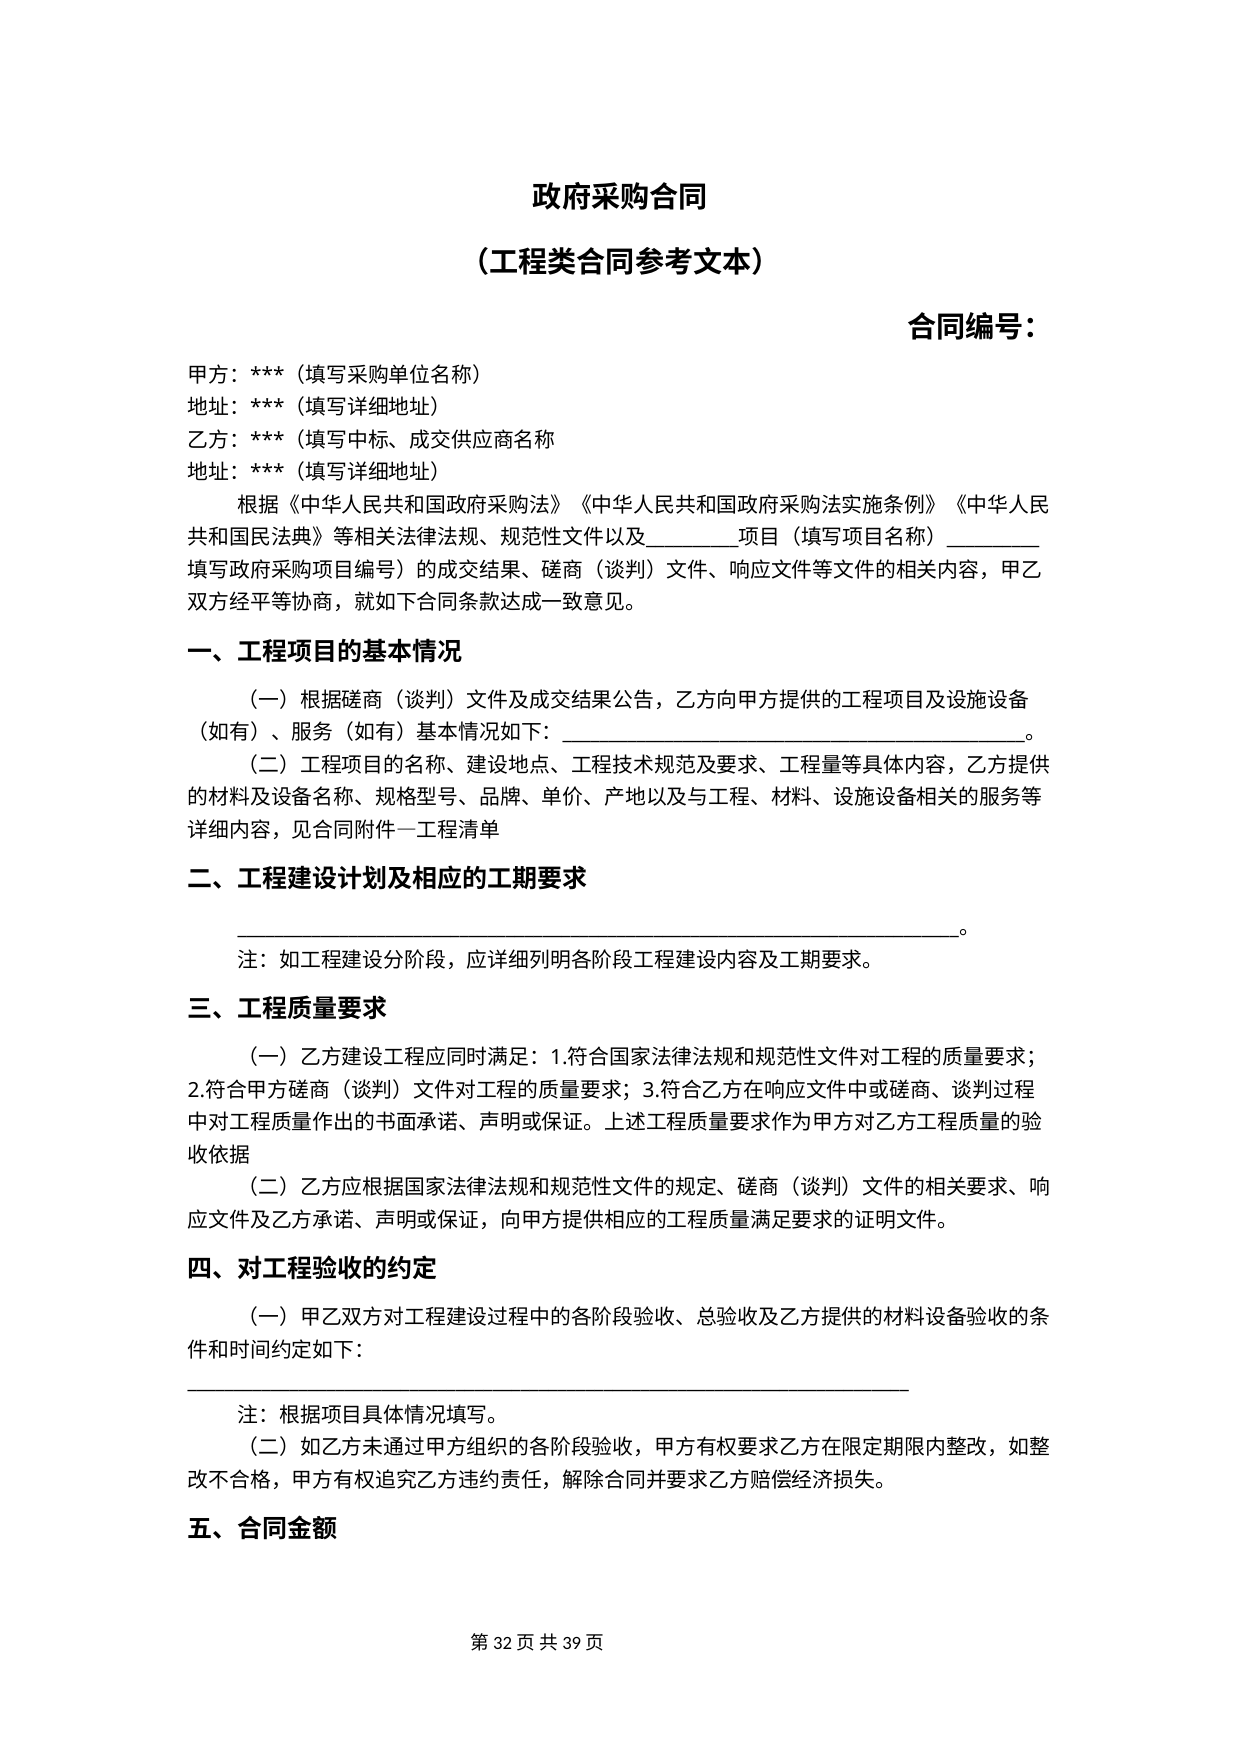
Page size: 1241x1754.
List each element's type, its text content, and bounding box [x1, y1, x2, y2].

text 四、对工程验收的约定 [187, 1234, 1053, 1299]
text （二）如乙方未通过甲方组织的各阶段验收，甲方有权要求乙方在限定期限内整改，如整改不合格，甲方有权追究乙方违约责任，解除合同并要求乙方赔偿经济损失。 [187, 1429, 1053, 1494]
text 三、工程质量要求 [187, 974, 1053, 1039]
text ______________________________________________________________________________。 [187, 909, 1053, 942]
text （工程类合同参考文本） [187, 227, 1053, 292]
text 地址：***（填写详细地址） [187, 389, 1053, 422]
text 乙方：***（填写中标、成交供应商名称 [187, 422, 1053, 454]
text （一）甲乙双方对工程建设过程中的各阶段验收、总验收及乙方提供的材料设备验收的条件和时间约定如下： [187, 1299, 1053, 1364]
text 政府采购合同 [187, 162, 1053, 227]
text 甲方：***（填写采购单位名称） [187, 357, 1053, 389]
text 根据《中华人民共和国政府采购法》《中华人民共和国政府采购法实施条例》《中华人民共和国民法典》等相关法律法规、规范性文件以及__________项目（填写项目名称）__________填写政府采购项目编号）的成交结果、磋商（谈判）文件、响应文件等文件的相关内容，甲乙双方经平等协商，就如下合同条款达成一致意见。 [187, 487, 1053, 617]
text （二）工程项目的名称、建设地点、工程技术规范及要求、工程量等具体内容，乙方提供的材料及设备名称、规格型号、品牌、单价、产地以及与工程、材料、设施设备相关的服务等详细内容，见合同附件—工程清单 [187, 747, 1053, 844]
text 合同编号： [187, 292, 1053, 357]
text 二、工程建设计划及相应的工期要求 [187, 844, 1053, 909]
text 注：根据项目具体情况填写。 [187, 1397, 1053, 1429]
text 一、工程项目的基本情况 [187, 617, 1053, 682]
text 地址：***（填写详细地址） [187, 454, 1053, 487]
text （二）乙方应根据国家法律法规和规范性文件的规定、磋商（谈判）文件的相关要求、响应文件及乙方承诺、声明或保证，向甲方提供相应的工程质量满足要求的证明文件。 [187, 1169, 1053, 1234]
text （一）乙方建设工程应同时满足：1.符合国家法律法规和规范性文件对工程的质量要求；2.符合甲方磋商（谈判）文件对工程的质量要求；3.符合乙方在响应文件中或磋商、谈判过程中对工程质量作出的书面承诺、声明或保证。上述工程质量要求作为甲方对乙方工程质量的验收依据 [187, 1039, 1053, 1169]
text ______________________________________________________________________________ [187, 1364, 1053, 1397]
text 注：如工程建设分阶段，应详细列明各阶段工程建设内容及工期要求。 [187, 942, 1053, 974]
text （一）根据磋商（谈判）文件及成交结果公告，乙方向甲方提供的工程项目及设施设备（如有）、服务（如有）基本情况如下：__________________________________________________。 [187, 682, 1053, 747]
text 五、合同金额 [187, 1494, 1053, 1559]
